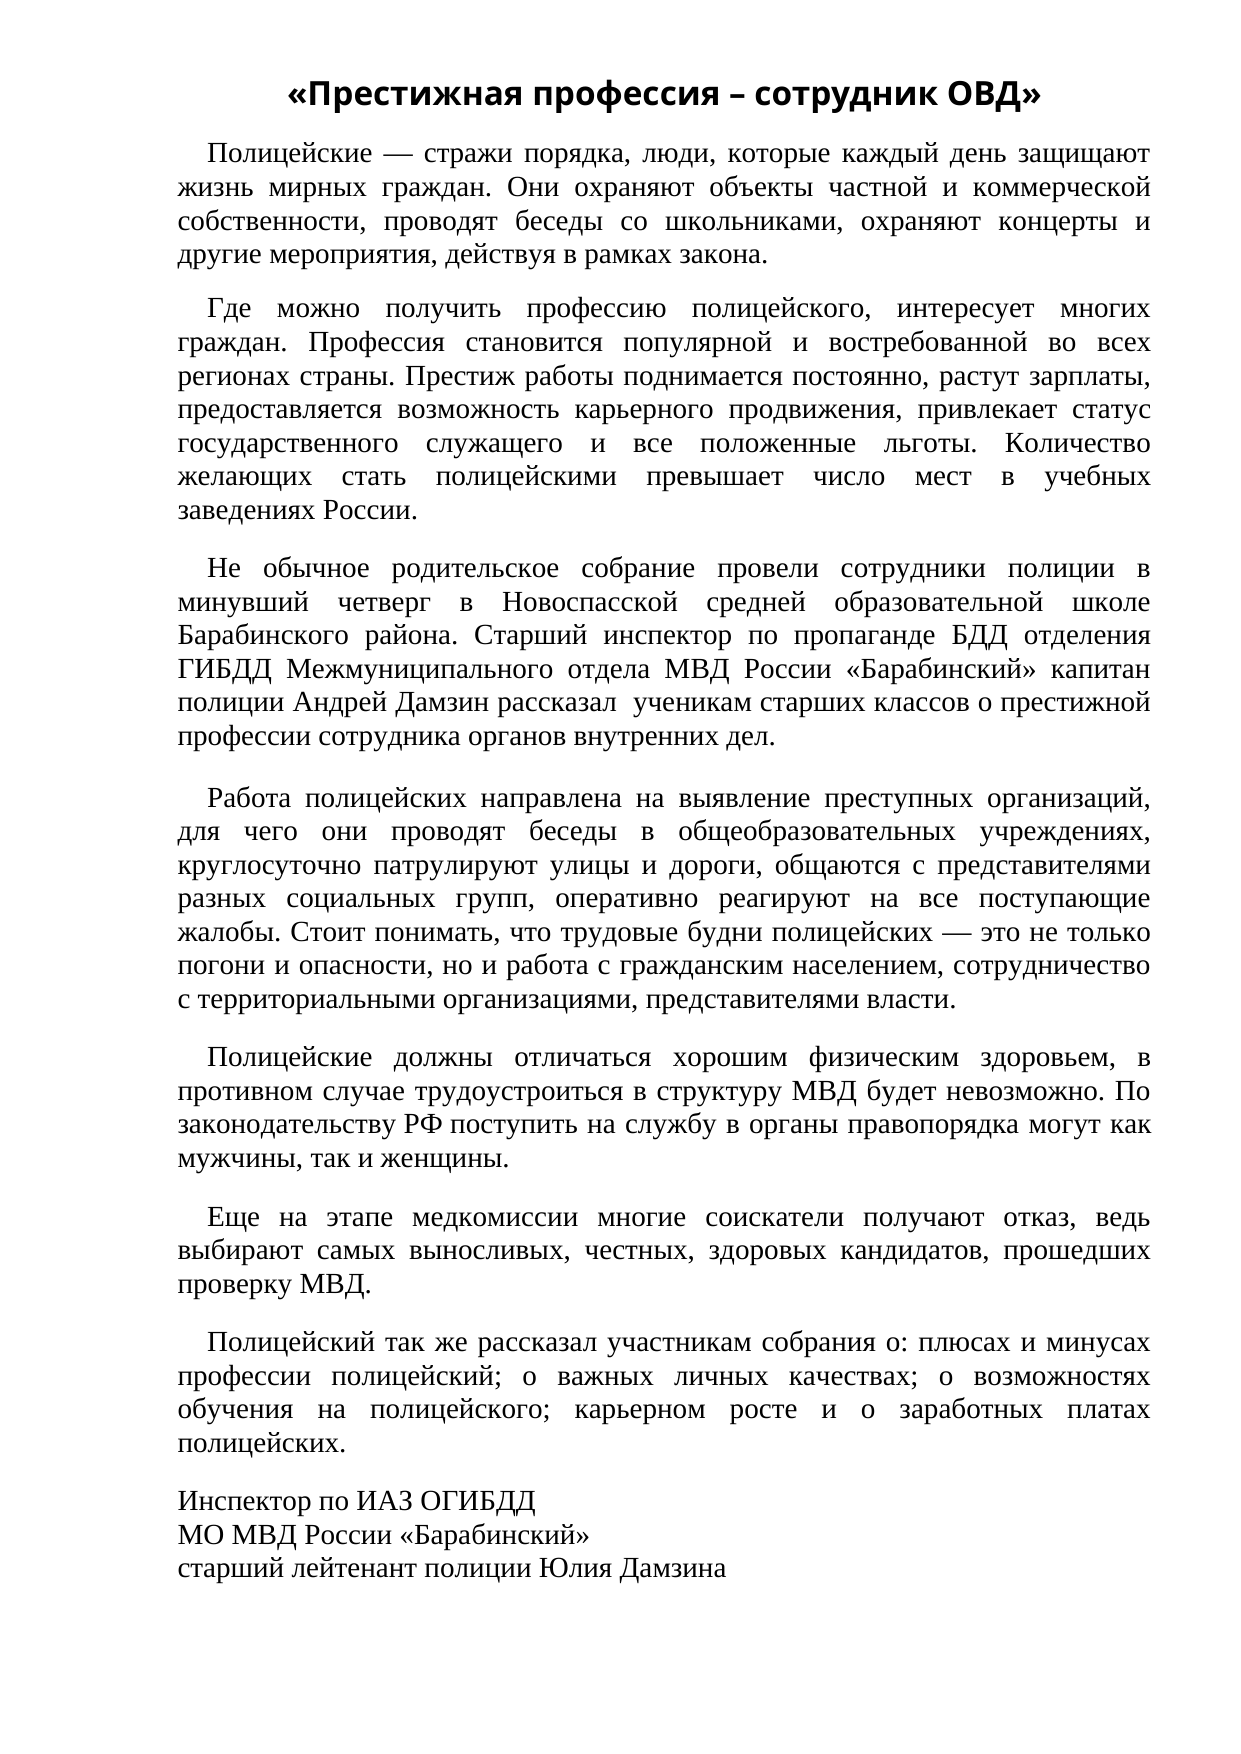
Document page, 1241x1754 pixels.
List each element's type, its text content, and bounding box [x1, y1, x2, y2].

text Где можно получить профессию полицейского, интересует многих граждан. Профессия становится популярной и востребованной во всех регионах страны. Престиж работы поднимается постоянно, растут зарплаты, предоставляется возможность карьерного продвижения, привлекает статус государственного служащего и все положенные льготы. Количество желающих стать полицейскими превышает число мест в учебных заведениях России. [177, 291, 1152, 525]
text МО МВД России «Барабинский» [177, 1517, 1152, 1551]
text Работа полицейских направлена на выявление преступных организаций, для чего они проводят беседы в общеобразовательных учреждениях, круглосуточно патрулируют улицы и дороги, общаются с представителями разных социальных групп, оперативно реагируют на все поступающие жалобы. Стоит понимать, что трудовые будни полицейских — это не только погони и опасности, но и работа с гражданским населением, сотрудничество с территориальными организациями, представителями власти. [177, 780, 1152, 1014]
text старший лейтенант полиции Юлия Дамзина [177, 1551, 1152, 1584]
text Полицейские должны отличаться хорошим физическим здоровьем, в противном случае трудоустроиться в структуру МВД будет невозможно. По законодательству РФ поступить на службу в органы правопорядка могут как мужчины, так и женщины. [177, 1039, 1152, 1174]
text Полицейский так же рассказал участникам собрания о: плюсах и минусах профессии полицейский; о важных личных качествах; о возможностях обучения на полицейского; карьерном росте и о заработных платах полицейских. [177, 1324, 1152, 1458]
text Инспектор по ИАЗ ОГИБДД [177, 1483, 1152, 1517]
text Не обычное родительское собрание провели сотрудники полиции в минувший четверг в Новоспасской средней образовательной школе Барабинского района. Старший инспектор по пропаганде БДД отделения ГИБДД Межмуниципального отдела МВД России «Барабинский» капитан полиции Андрей Дамзин рассказал ученикам старших классов о престижной профессии сотрудника органов внутренних дел. [177, 550, 1152, 752]
text Еще на этапе медкомиссии многие соискатели получают отказ, ведь выбирают самых выносливых, честных, здоровых кандидатов, прошедших проверку МВД. [177, 1199, 1152, 1299]
text Полицейские — стражи порядка, люди, которые каждый день защищают жизнь мирных граждан. Они охраняют объекты частной и коммерческой собственности, проводят беседы со школьниками, охраняют концерты и другие мероприятия, действуя в рамках закона. [177, 136, 1152, 270]
text «Престижная профессия – сотрудник ОВД» [177, 69, 1152, 115]
